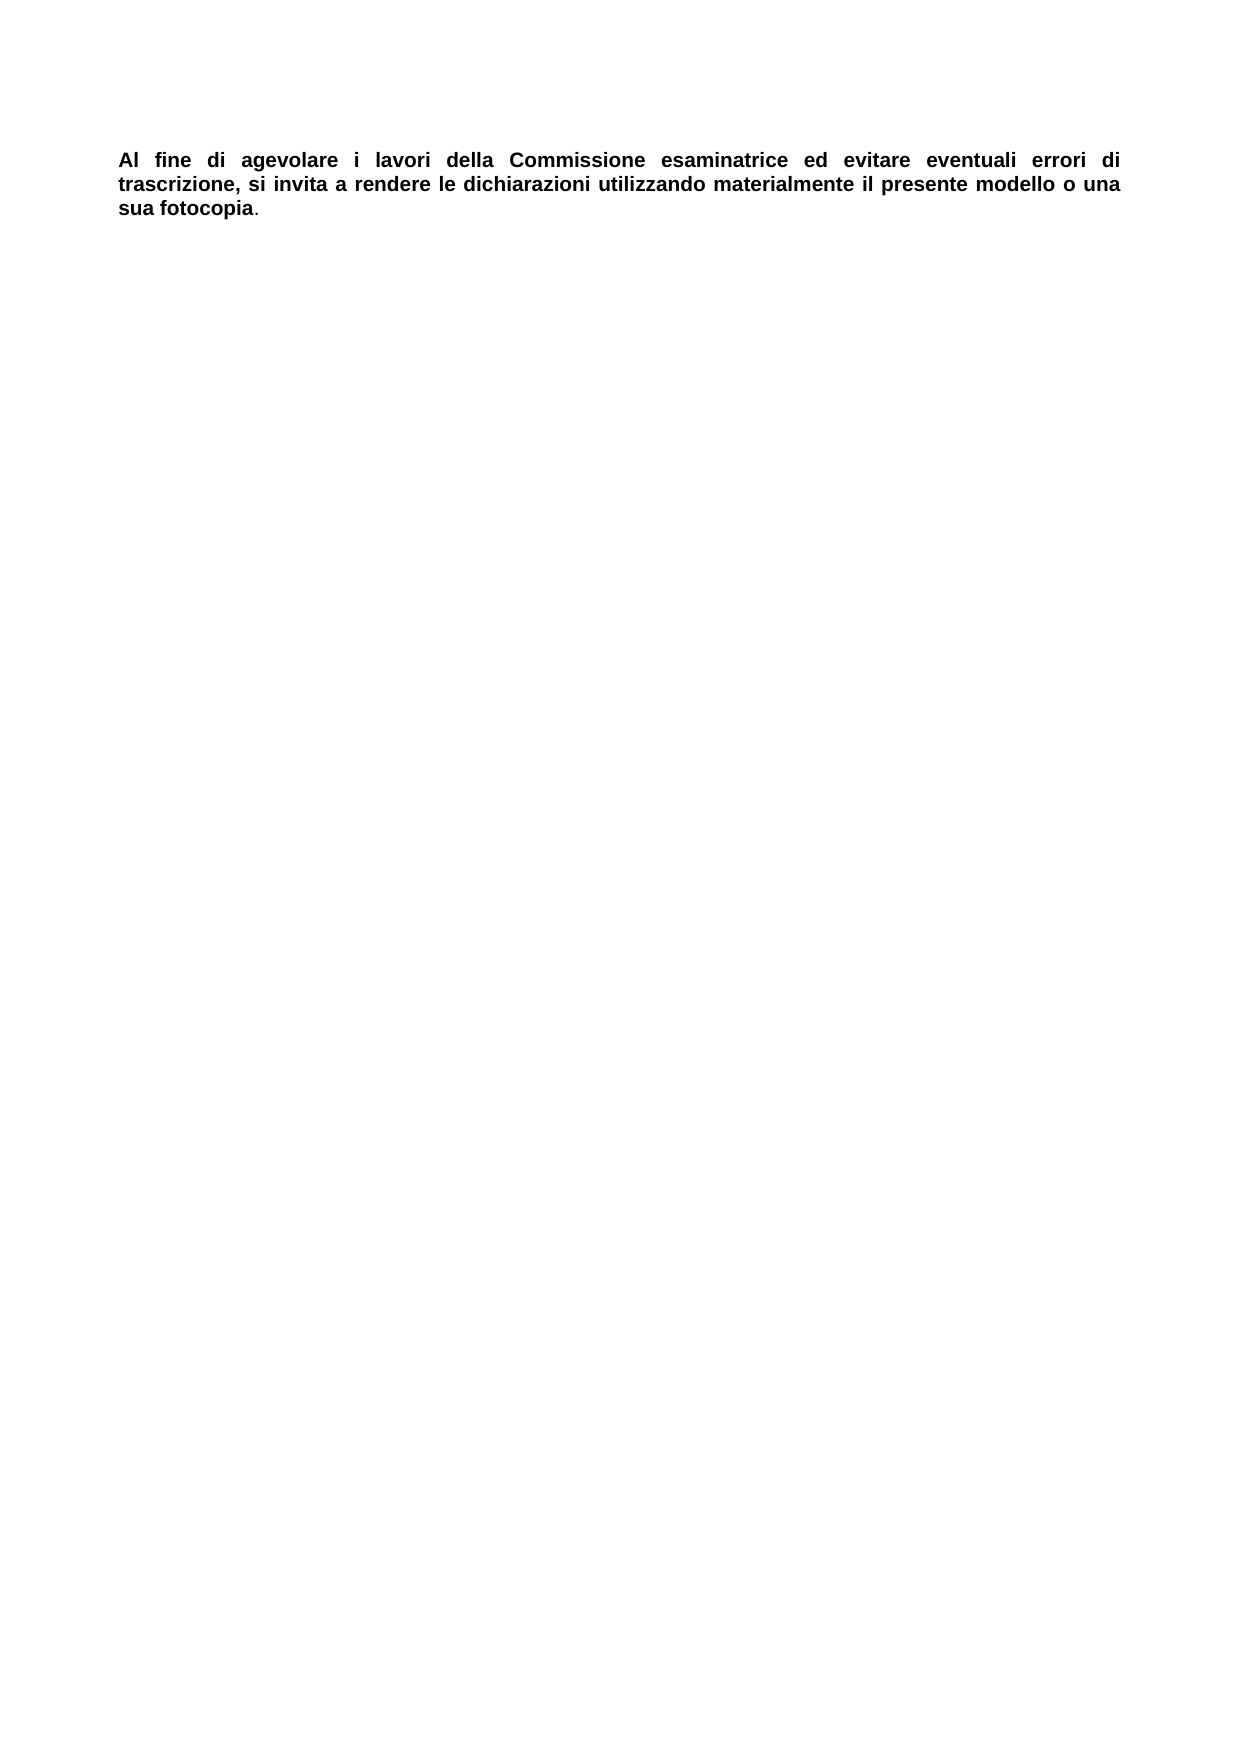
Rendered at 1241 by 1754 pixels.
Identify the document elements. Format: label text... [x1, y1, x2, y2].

text Al fine di agevolare i lavori della Commissione esaminatrice ed evitare eventuali errori di trascrizione, si invita a rendere le dichiarazioni utilizzando materialmente il presente modello o una sua fotocopia. [118, 148, 1122, 219]
